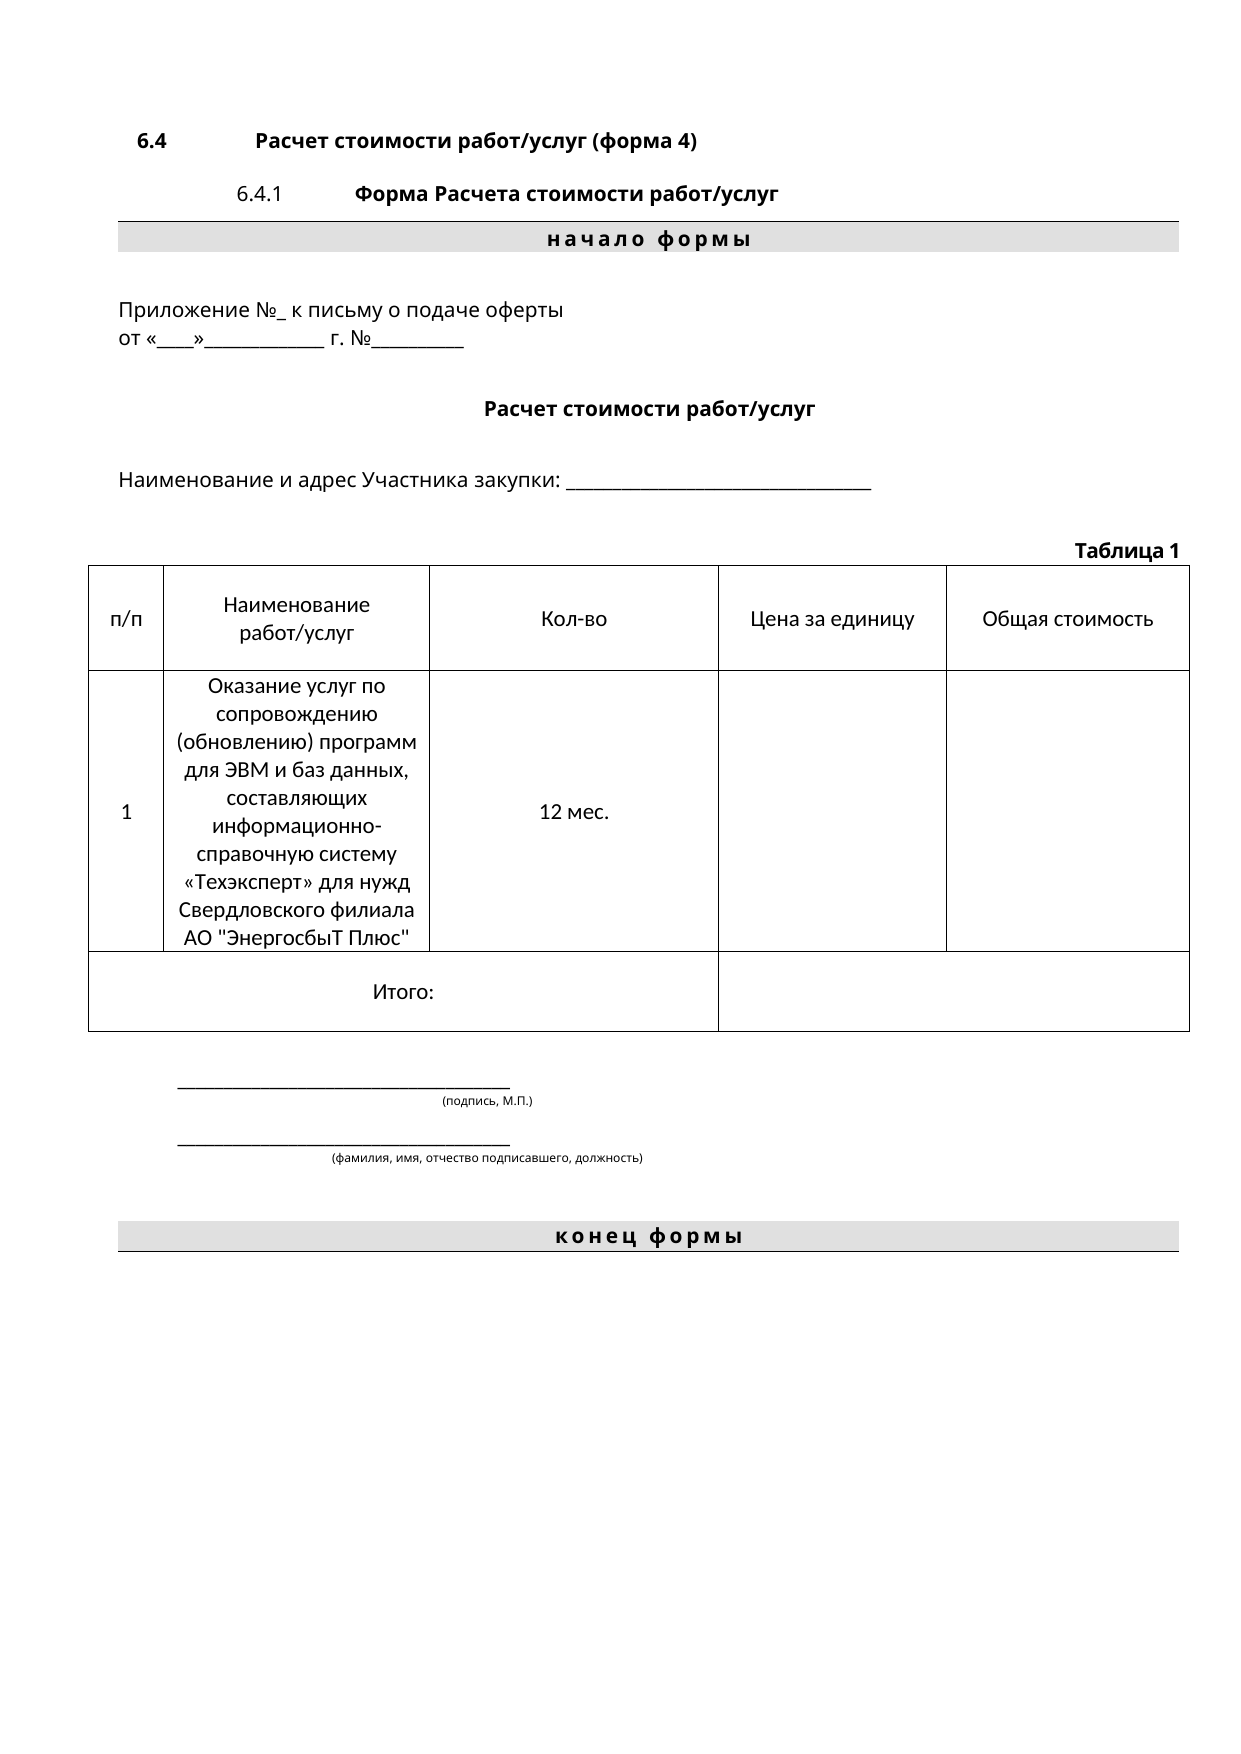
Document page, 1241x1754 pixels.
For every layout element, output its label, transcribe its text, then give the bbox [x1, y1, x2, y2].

table_header Цена за единицу [719, 566, 946, 670]
table_cell 1 [89, 671, 163, 951]
table_cell [947, 671, 1189, 951]
table_header Общая стоимость [947, 566, 1189, 670]
text (фамилия, имя, отчество подписавшего, должность) [118, 1150, 797, 1178]
table_header п/п [89, 566, 163, 670]
table_cell Итого: [89, 952, 718, 1031]
text Форма Расчета стоимости работ/услуг [236, 179, 1181, 208]
text конец формы [118, 1221, 1179, 1251]
subtitle Расчет стоимости работ/услуг (форма 4) [137, 126, 1181, 154]
text ____________________________________ [118, 1121, 1181, 1150]
text Расчет стоимости работ/услуг [118, 394, 1181, 423]
text начало формы [118, 222, 1179, 252]
text Таблица 1 [118, 536, 1181, 565]
table_cell Оказание услуг по сопровождению (обновлению) программ для ЭВМ и баз данных, составляющих информационно-справочную систему «Техэксперт» для нужд Свердловского филиала АО "ЭнергосбыТ Плюс" [164, 671, 429, 951]
table_cell [719, 952, 1189, 1031]
text Наименование и адрес Участника закупки: _________________________________ [118, 465, 1181, 494]
table_header Наименование работ/услуг [164, 566, 429, 670]
table_cell [719, 671, 946, 951]
text ____________________________________ [118, 1064, 1181, 1093]
table_header Кол-во [430, 566, 718, 670]
table_cell 12 мес. [430, 671, 718, 951]
text (подпись, М.П.) [118, 1093, 797, 1121]
text Приложение №_ к письму о подаче оферты от «____»_____________ г. №__________ [118, 295, 1181, 352]
